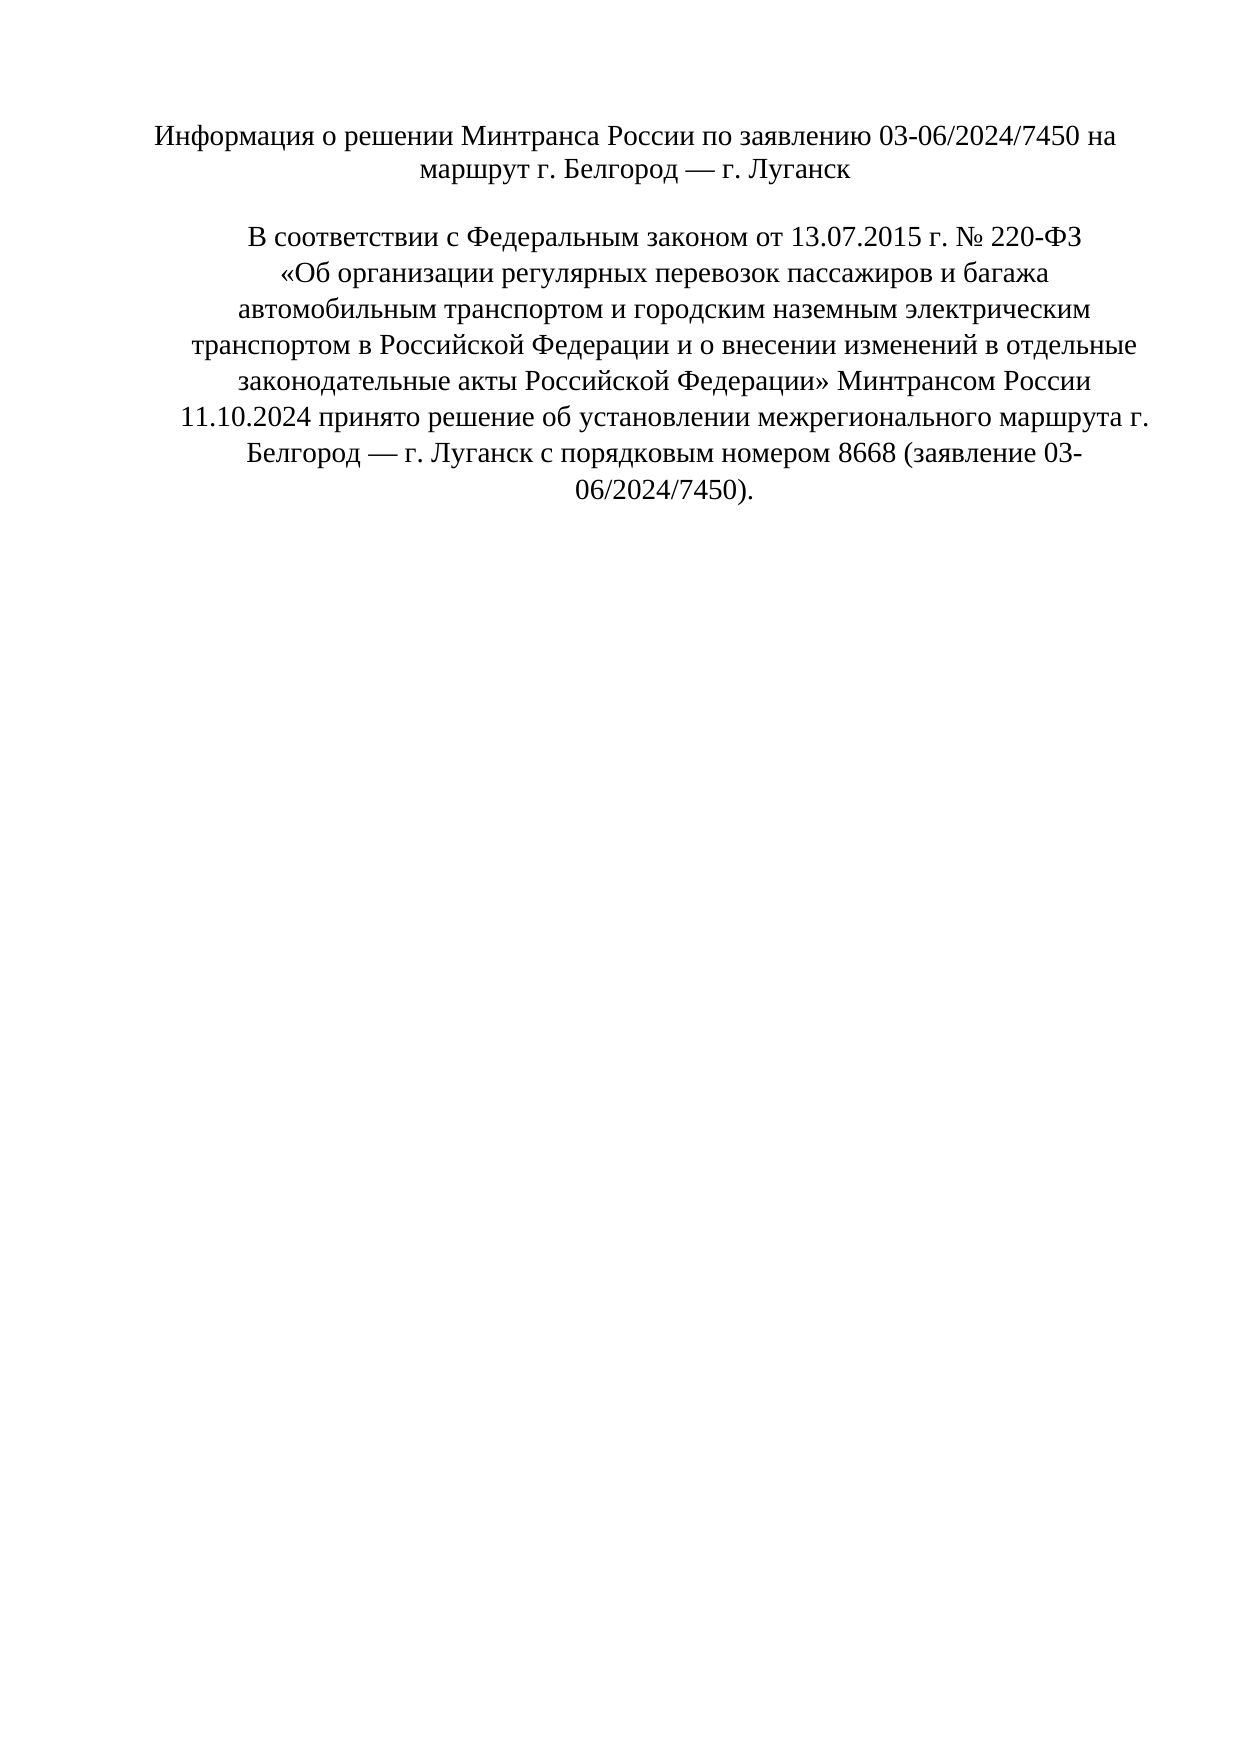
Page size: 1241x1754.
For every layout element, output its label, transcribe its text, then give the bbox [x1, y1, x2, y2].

text Информация о решении Минтранса России по заявлению 03-06/2024/7450 на маршрут г. Белгород — г. Луганск [118, 118, 1152, 185]
text В соответствии с Федеральным законом от 13.07.2015 г. № 220-ФЗ «Об организации регулярных перевозок пассажиров и багажа автомобильным транспортом и городским наземным электрическим транспортом в Российской Федерации и о внесении изменений в отдельные законодательные акты Российской Федерации» Минтрансом России 11.10.2024 принято решение об установлении межрегионального маршрута г. Белгород — г. Луганск с порядковым номером 8668 (заявление 03-06/2024/7450). [177, 219, 1152, 505]
